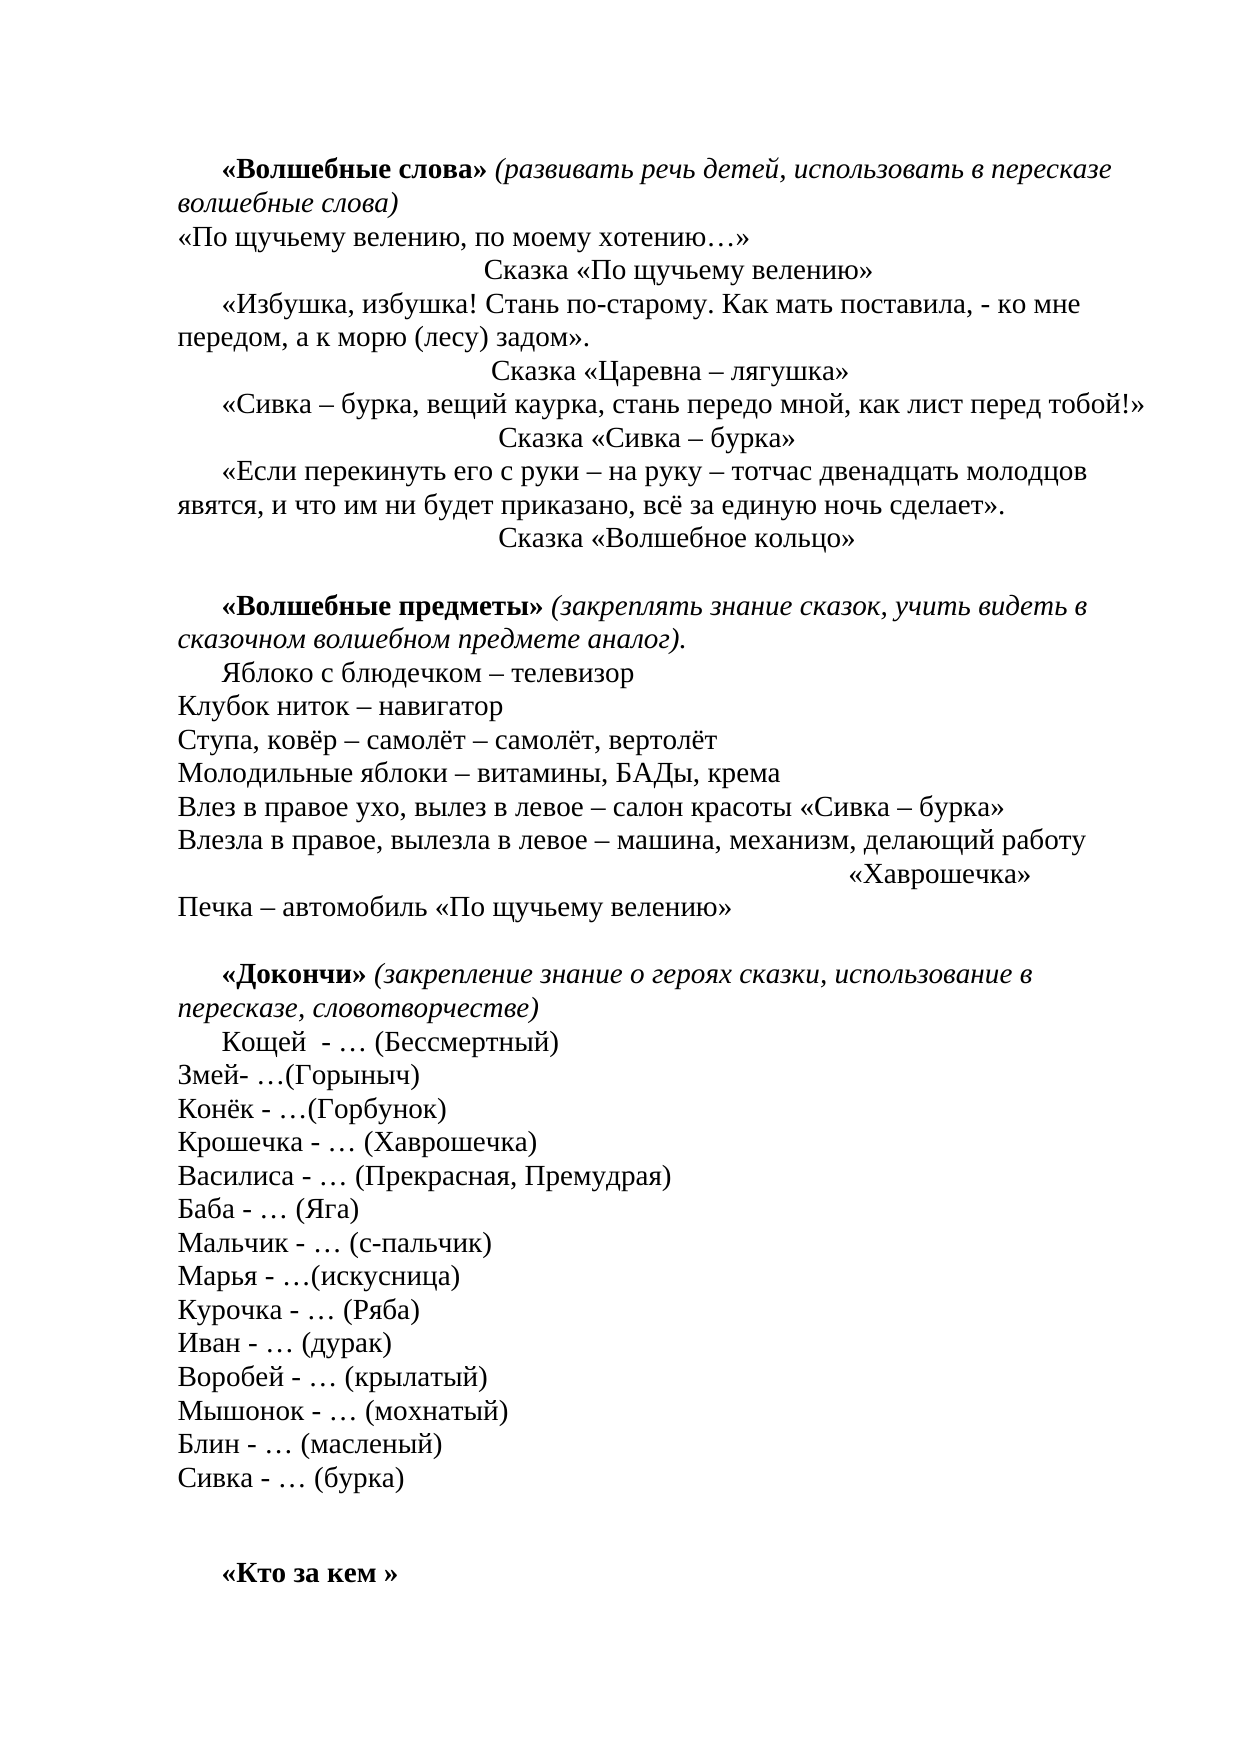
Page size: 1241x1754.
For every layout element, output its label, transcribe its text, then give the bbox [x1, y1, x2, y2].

text «Сивка – бурка, вещий каурка, стань передо мной, как лист перед тобой!» Сказка «Сивка – бурка» [177, 386, 1152, 453]
text «Если перекинуть его с руки – на руку – тотчас двенадцать молодцов явятся, и что им ни будет приказано, всё за единую ночь сделает». Сказка «Волшебное кольцо» [177, 453, 1152, 554]
text «Волшебные предметы» (закреплять знание сказок, учить видеть в сказочном волшебном предмете аналог). [177, 588, 1152, 655]
text «Кто за кем » [177, 1555, 1152, 1588]
text Яблоко с блюдечком – телевизор Клубок ниток – навигатор Ступа, ковёр – самолёт – самолёт, вертолёт Молодильные яблоки – витамины, БАДы, крема Влез в правое ухо, вылез в левое – салон красоты «Сивка – бурка» Влезла в правое, вылезла в левое – машина, механизм, делающий работу «Хаврошечка» Печка – автомобиль «По щучьему велению» [177, 655, 1152, 923]
text Кощей - … (Бессмертный) Змей- …(Горыныч) Конёк - …(Горбунок) Крошечка - … (Хаврошечка) Василиса - … (Прекрасная, Премудрая) Баба - … (Яга) Мальчик - … (с-пальчик) Марья - …(искусница) Курочка - … (Ряба) Иван - … (дурак) Воробей - … (крылатый) Мышонок - … (мохнатый) Блин - … (масленый) Сивка - … (бурка) [177, 1024, 1152, 1493]
text «Волшебные слова» (развивать речь детей, использовать в пересказе волшебные слова) «По щучьему велению, по моему хотению…» Сказка «По щучьему велению» [177, 152, 1152, 286]
text «Докончи» (закрепление знание о героях сказки, использование в пересказе, словотворчестве) [177, 957, 1152, 1024]
text «Избушка, избушка! Стань по-старому. Как мать поставила, - ко мне передом, а к морю (лесу) задом». Сказка «Царевна – лягушка» [177, 286, 1152, 386]
